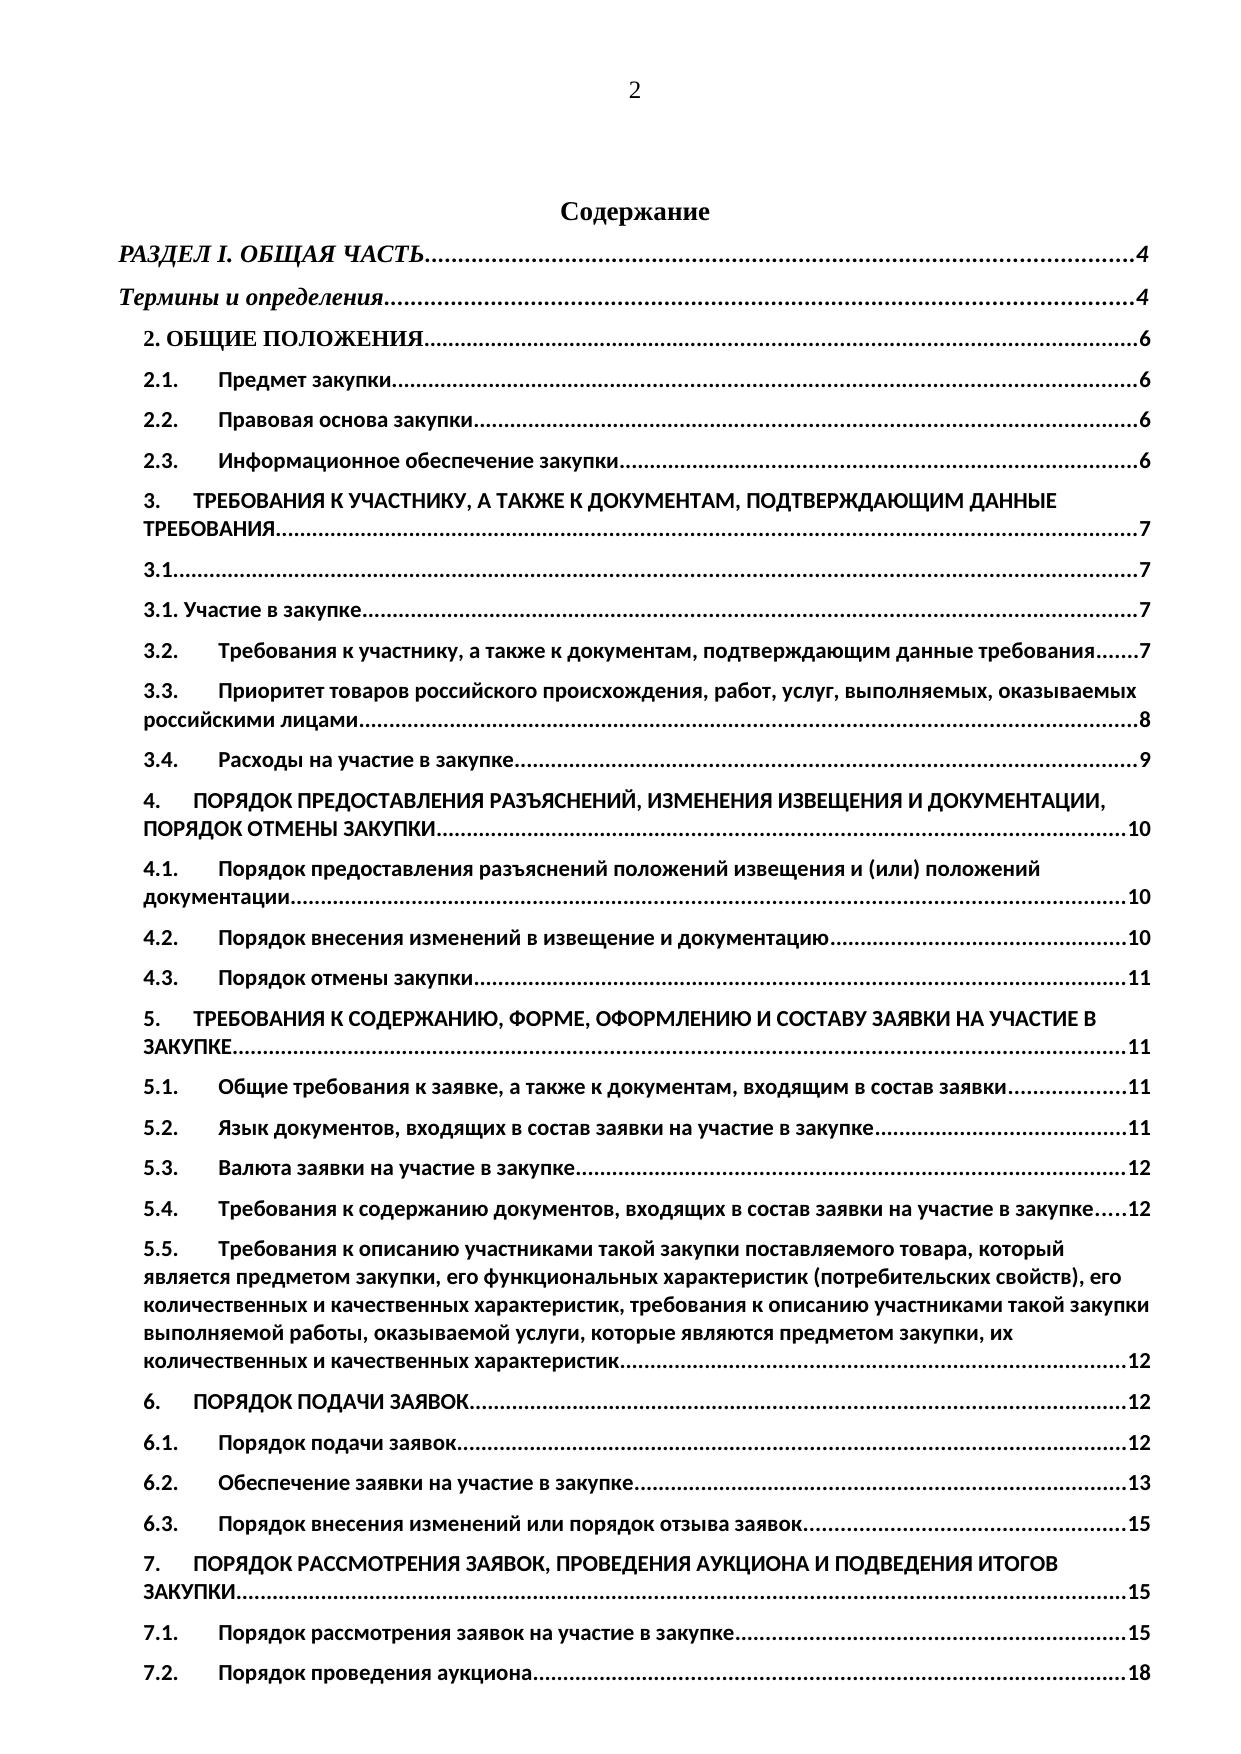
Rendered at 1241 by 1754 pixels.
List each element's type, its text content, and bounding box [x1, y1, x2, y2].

text 5.4. Требования к содержанию документов, входящих в состав заявки на участие в закупке 12 [143, 1194, 1152, 1222]
text Термины и определения 4 [118, 281, 1152, 312]
text 2. ОБЩИЕ ПОЛОЖЕНИЯ 6 [143, 324, 1152, 352]
text 4. ПОРЯДОК ПРЕДОСТАВЛЕНИЯ РАЗЪЯСНЕНИЙ, ИЗМЕНЕНИЯ ИЗВЕЩЕНИЯ И ДОКУМЕНТАЦИИ, ПОРЯДОК ОТМЕНЫ ЗАКУПКИ 10 [143, 786, 1152, 842]
text 2.2. Правовая основа закупки 6 [143, 406, 1152, 433]
text 7.1. Порядок рассмотрения заявок на участие в закупке 15 [143, 1618, 1152, 1646]
text 7.2. Порядок проведения аукциона 18 [143, 1658, 1152, 1686]
text 3.2. Требования к участнику, а также к документам, подтверждающим данные требования 7 [143, 636, 1152, 664]
text 5.5. Требования к описанию участниками такой закупки поставляемого товара, который является предметом закупки, его функциональных характеристик (потребительских свойств), его количественных и качественных характеристик, требования к описанию участниками такой закупки выполняемой работы, оказываемой услуги, которые являются предметом закупки, их количественных и качественных характеристик 12 [143, 1234, 1152, 1374]
text 4.2. Порядок внесения изменений в извещение и документацию 10 [143, 923, 1152, 951]
text 6.2. Обеспечение заявки на участие в закупке 13 [143, 1468, 1152, 1496]
text 6.1. Порядок подачи заявок 12 [143, 1428, 1152, 1456]
text 2.1. Предмет закупки 6 [143, 365, 1152, 393]
text 5.3. Валюта заявки на участие в закупке 12 [143, 1153, 1152, 1181]
text 6.3. Порядок внесения изменений или порядок отзыва заявок 15 [143, 1509, 1152, 1537]
text 6. ПОРЯДОК ПОДАЧИ ЗАЯВОК 12 [143, 1387, 1152, 1415]
text 5.2. Язык документов, входящих в состав заявки на участие в закупке 11 [143, 1113, 1152, 1141]
text 4.1. Порядок предоставления разъяснений положений извещения и (или) положений документации 10 [143, 854, 1152, 910]
text РАЗДЕЛ I. ОБЩАЯ ЧАСТЬ 4 [118, 238, 1152, 269]
text 7. ПОРЯДОК РАССМОТРЕНИЯ ЗАЯВОК, ПРОВЕДЕНИЯ АУКЦИОНА И ПОДВЕДЕНИЯ ИТОГОВ ЗАКУПКИ 15 [143, 1549, 1152, 1605]
text 3.1. 7 [143, 555, 1152, 583]
text 4.3. Порядок отмены закупки 11 [143, 963, 1152, 991]
text 5.1. Общие требования к заявке, а также к документам, входящим в состав заявки 11 [143, 1072, 1152, 1100]
text 5. ТРЕБОВАНИЯ К СОДЕРЖАНИЮ, ФОРМЕ, ОФОРМЛЕНИЮ И СОСТАВУ ЗАЯВКИ НА УЧАСТИЕ В ЗАКУПКЕ 11 [143, 1004, 1152, 1060]
text 2.3. Информационное обеспечение закупки 6 [143, 446, 1152, 474]
text 3.4. Расходы на участие в закупке 9 [143, 745, 1152, 773]
text Содержание [118, 195, 1152, 226]
text 3.1. Участие в закупке 7 [143, 596, 1152, 624]
text 3. ТРЕБОВАНИЯ К УЧАСТНИКУ, А ТАКЖЕ К ДОКУМЕНТАМ, ПОДТВЕРЖДАЮЩИМ ДАННЫЕ ТРЕБОВАНИЯ 7 [143, 487, 1152, 543]
text 3.3. Приоритет товаров российского происхождения, работ, услуг, выполняемых, оказываемых российскими лицами 8 [143, 677, 1152, 733]
